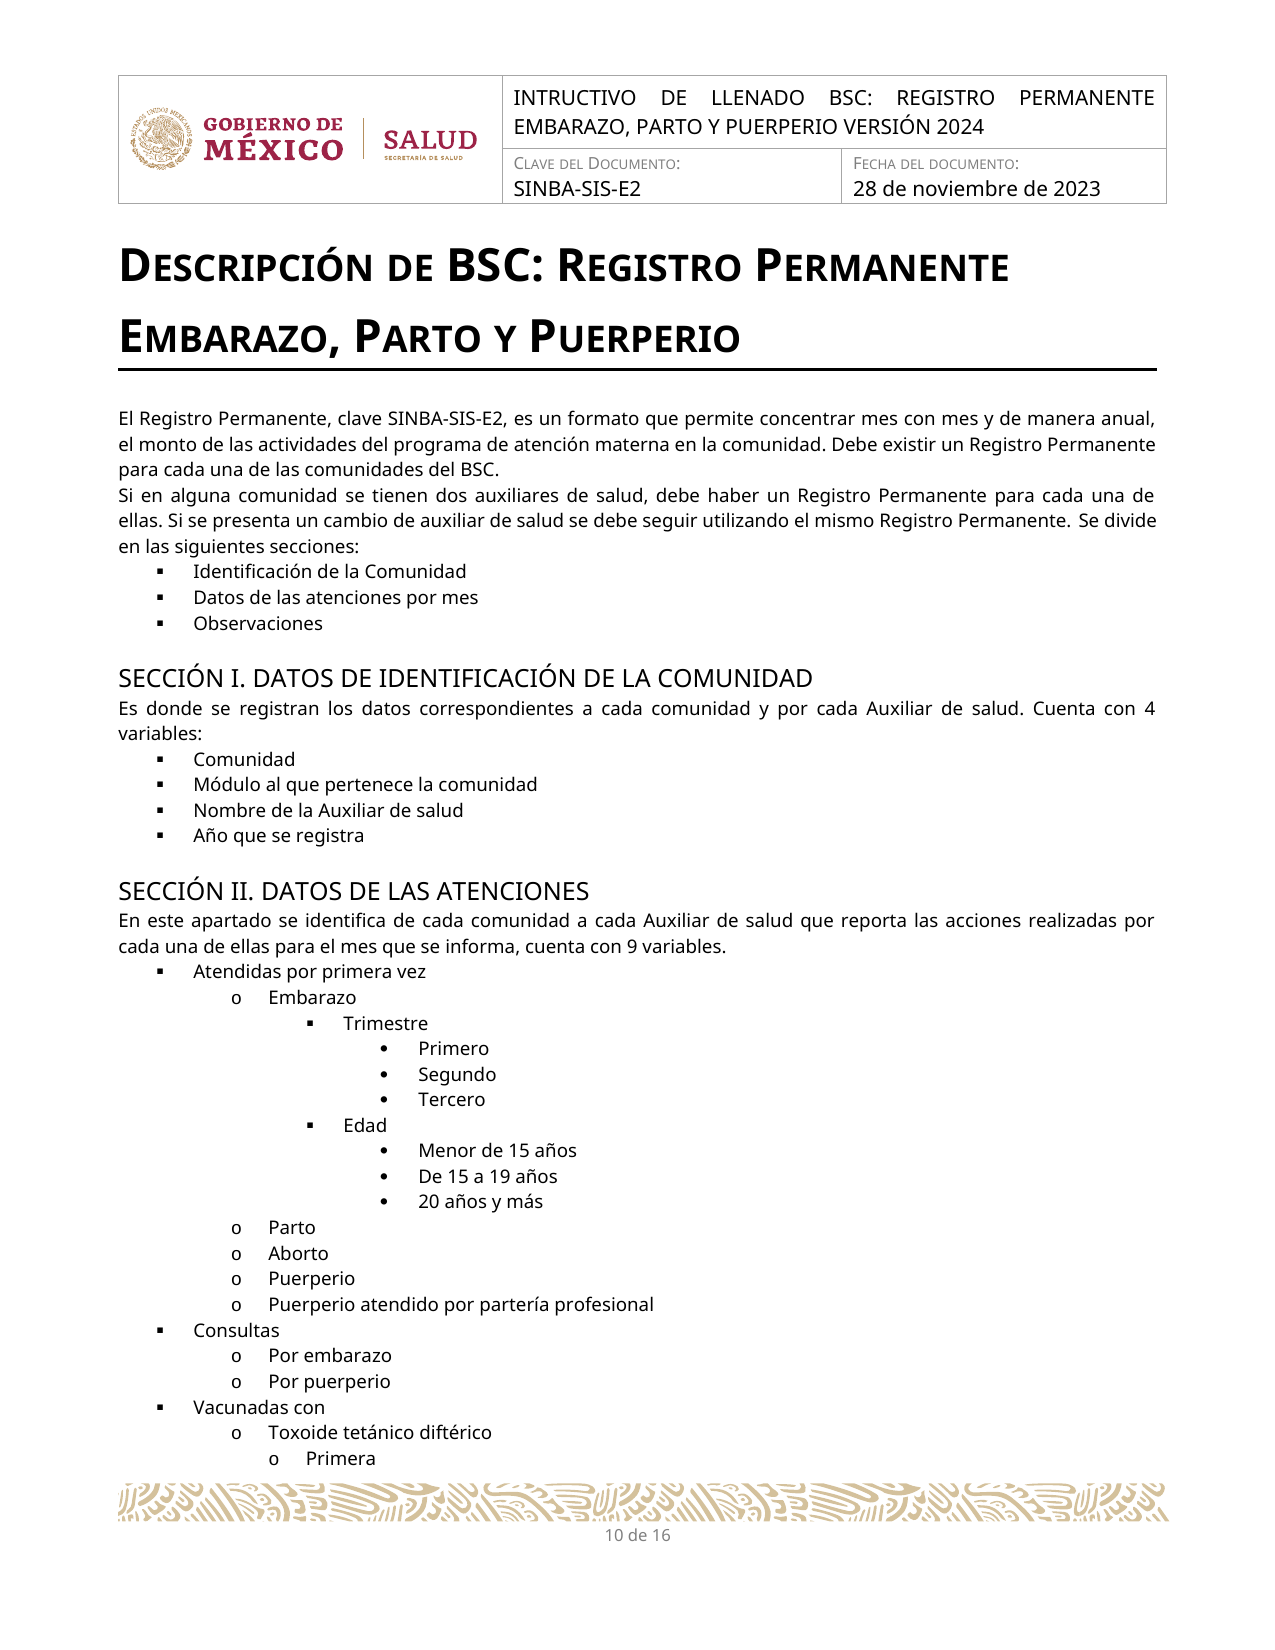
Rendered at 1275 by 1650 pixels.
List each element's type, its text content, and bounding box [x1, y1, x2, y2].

list Trimestre [306, 1010, 1157, 1036]
text Si en alguna comunidad se tienen dos auxiliares de salud, debe haber un Registro Permanente para cada una de ellas. Si se presenta un cambio de auxiliar de salud se debe seguir utilizando el mismo Registro Permanente. Se divide en las siguientes secciones: [118, 482, 1157, 559]
list Vacunadas con [156, 1394, 1157, 1419]
list Por embarazo [231, 1343, 1157, 1368]
list Por puerperio [231, 1368, 1157, 1394]
list De 15 a 19 años [381, 1163, 1157, 1189]
text El Registro Permanente, clave SINBA-SIS-E2, es un formato que permite concentrar mes con mes y de manera anual, el monto de las actividades del programa de atención materna en la comunidad. Debe existir un Registro Permanente para cada una de las comunidades del BSC. [118, 406, 1157, 482]
list 20 años y más [381, 1189, 1157, 1214]
list Embarazo [231, 984, 1157, 1010]
list Nombre de la Auxiliar de salud [156, 797, 1157, 823]
list Identificación de la Comunidad [156, 559, 1157, 584]
list Módulo al que pertenece la comunidad [156, 772, 1157, 797]
list Observaciones [156, 610, 1157, 635]
list Segundo [381, 1061, 1157, 1087]
text SECCIÓN II. DATOS DE LAS ATENCIONES [118, 874, 1157, 908]
text Es donde se registran los datos correspondientes a cada comunidad y por cada Auxiliar de salud. Cuenta con 4 variables: [118, 695, 1157, 746]
list Primera [268, 1445, 1157, 1471]
list Parto [231, 1214, 1157, 1240]
list Puerperio atendido por partería profesional [231, 1291, 1157, 1317]
list Datos de las atenciones por mes [156, 584, 1157, 610]
subtitle Descripción de BSC: Registro Permanente Embarazo, Parto y Puerperio [118, 232, 1157, 368]
list Comunidad [156, 746, 1157, 772]
list Atendidas por primera vez [156, 959, 1157, 984]
list Menor de 15 años [381, 1138, 1157, 1163]
list Año que se registra [156, 823, 1157, 848]
text En este apartado se identifica de cada comunidad a cada Auxiliar de salud que reporta las acciones realizadas por cada una de ellas para el mes que se informa, cuenta con 9 variables. [118, 908, 1157, 959]
list Aborto [231, 1240, 1157, 1266]
list Tercero [381, 1087, 1157, 1112]
list Puerperio [231, 1266, 1157, 1291]
list Edad [306, 1112, 1157, 1138]
text SECCIÓN I. DATOS DE IDENTIFICACIÓN DE LA COMUNIDAD [118, 661, 1157, 695]
list Primero [381, 1036, 1157, 1061]
list Consultas [156, 1317, 1157, 1343]
list Toxoide tetánico diftérico [231, 1419, 1157, 1445]
